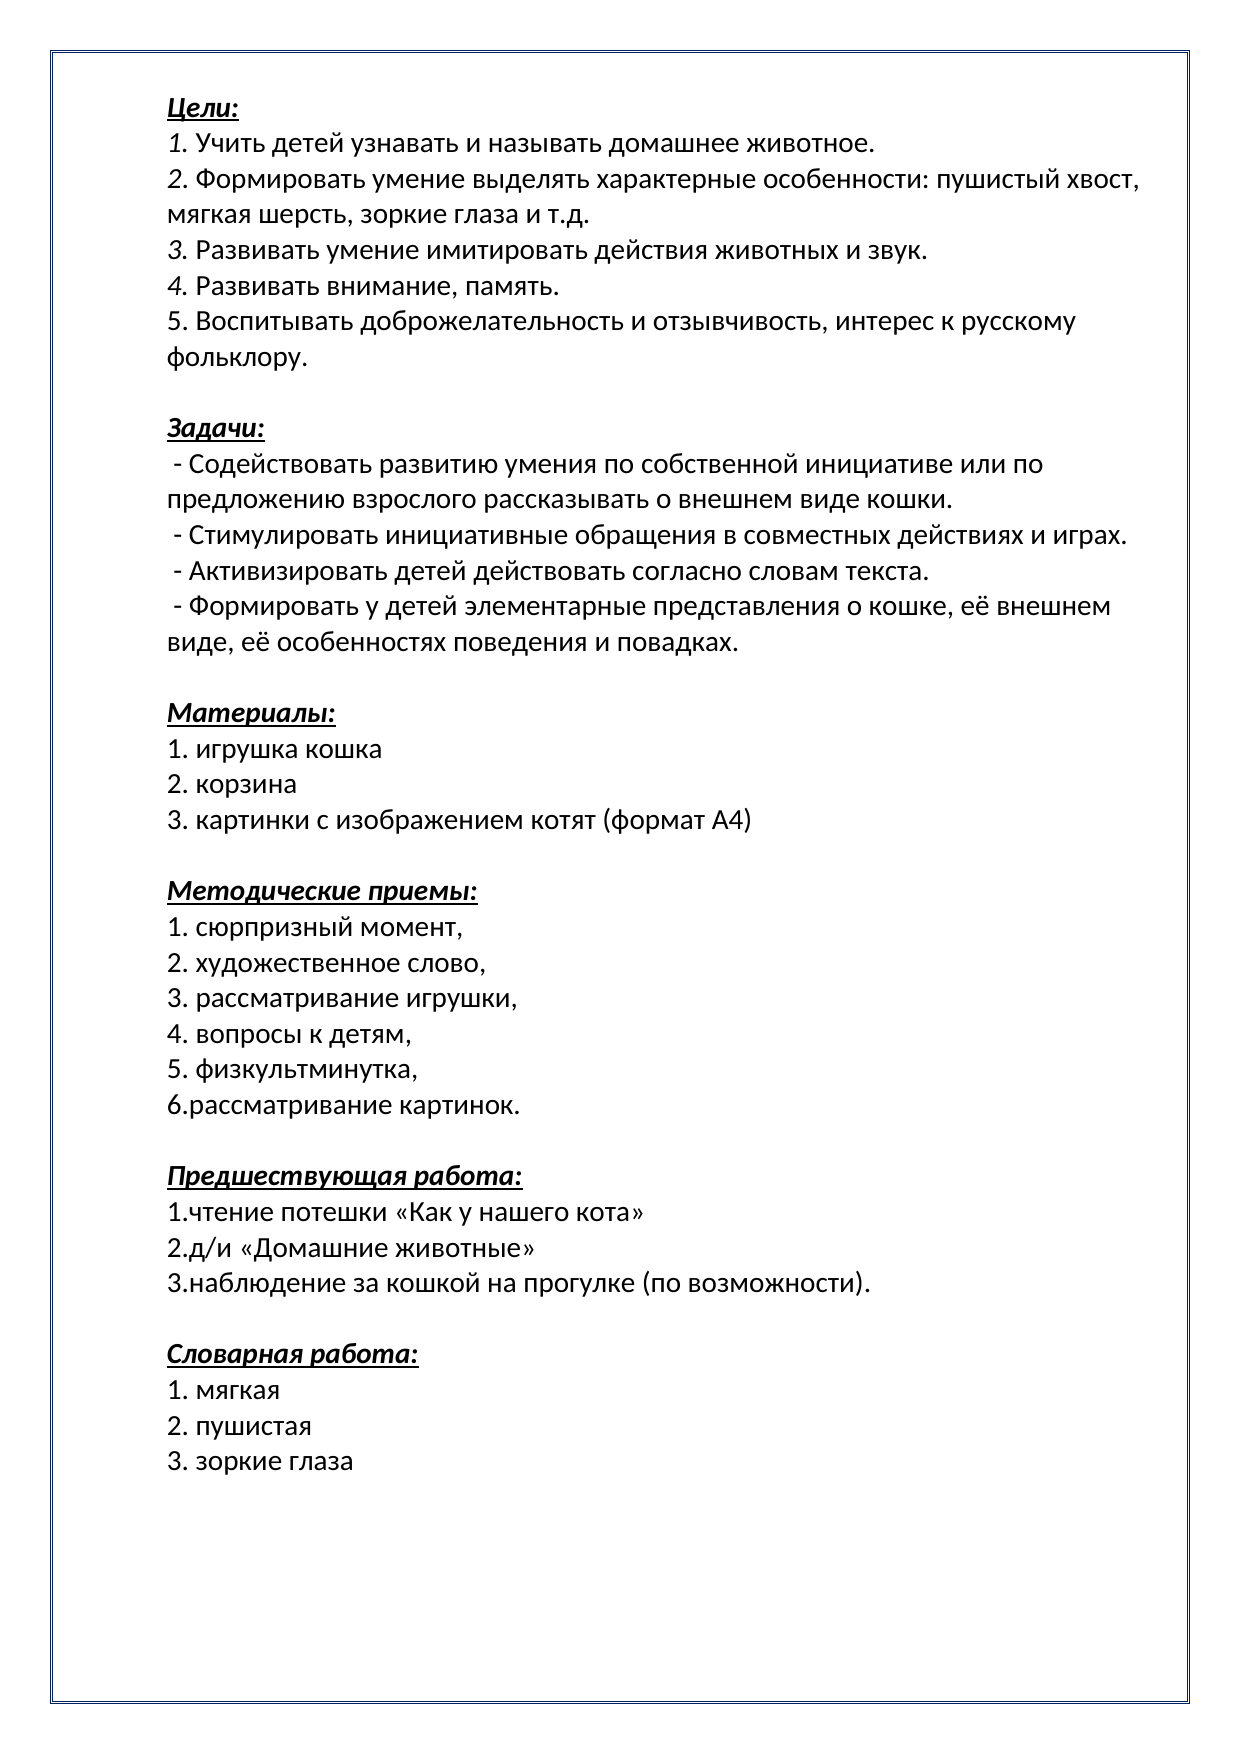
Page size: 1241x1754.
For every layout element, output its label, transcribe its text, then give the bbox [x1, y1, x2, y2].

text Предшествующая работа: 1.чтение потешки «Как у нашего кота» 2.д/и «Домашние животные» 3.наблюдение за кошкой на прогулке (по возможности). [167, 1122, 1163, 1300]
text Материалы: 1. игрушка кошка 2. корзина 3. картинки с изображением котят (формат А4) [167, 659, 1163, 837]
text Цели: 1. Учить детей узнавать и называть домашнее животное. 2. Формировать умение выделять характерные особенности: пушистый хвост, мягкая шерсть, зоркие глаза и т.д. 3. Развивать умение имитировать действия животных и звук. 4. Развивать внимание, память. 5. Воспитывать доброжелательность и отзывчивость, интерес к русскому фольклору. [167, 89, 1163, 374]
text - Стимулировать инициативные обращения в совместных действиях и играх. [167, 516, 1163, 552]
text Словарная работа: 1. мягкая 2. пушистая 3. зоркие глаза [167, 1300, 1163, 1478]
text Задачи: - Содействовать развитию умения по собственной инициативе или по предложению взрослого рассказывать о внешнем виде кошки. [167, 374, 1163, 516]
text Методические приемы: 1. сюрпризный момент, 2. художественное слово, 3. рассматривание игрушки, 4. вопросы к детям, 5. физкультминутка, 6.рассматривание картинок. [167, 837, 1163, 1122]
text - Активизировать детей действовать согласно словам текста. - Формировать у детей элементарные представления о кошке, её внешнем виде, её особенностях поведения и повадках. [167, 552, 1163, 659]
